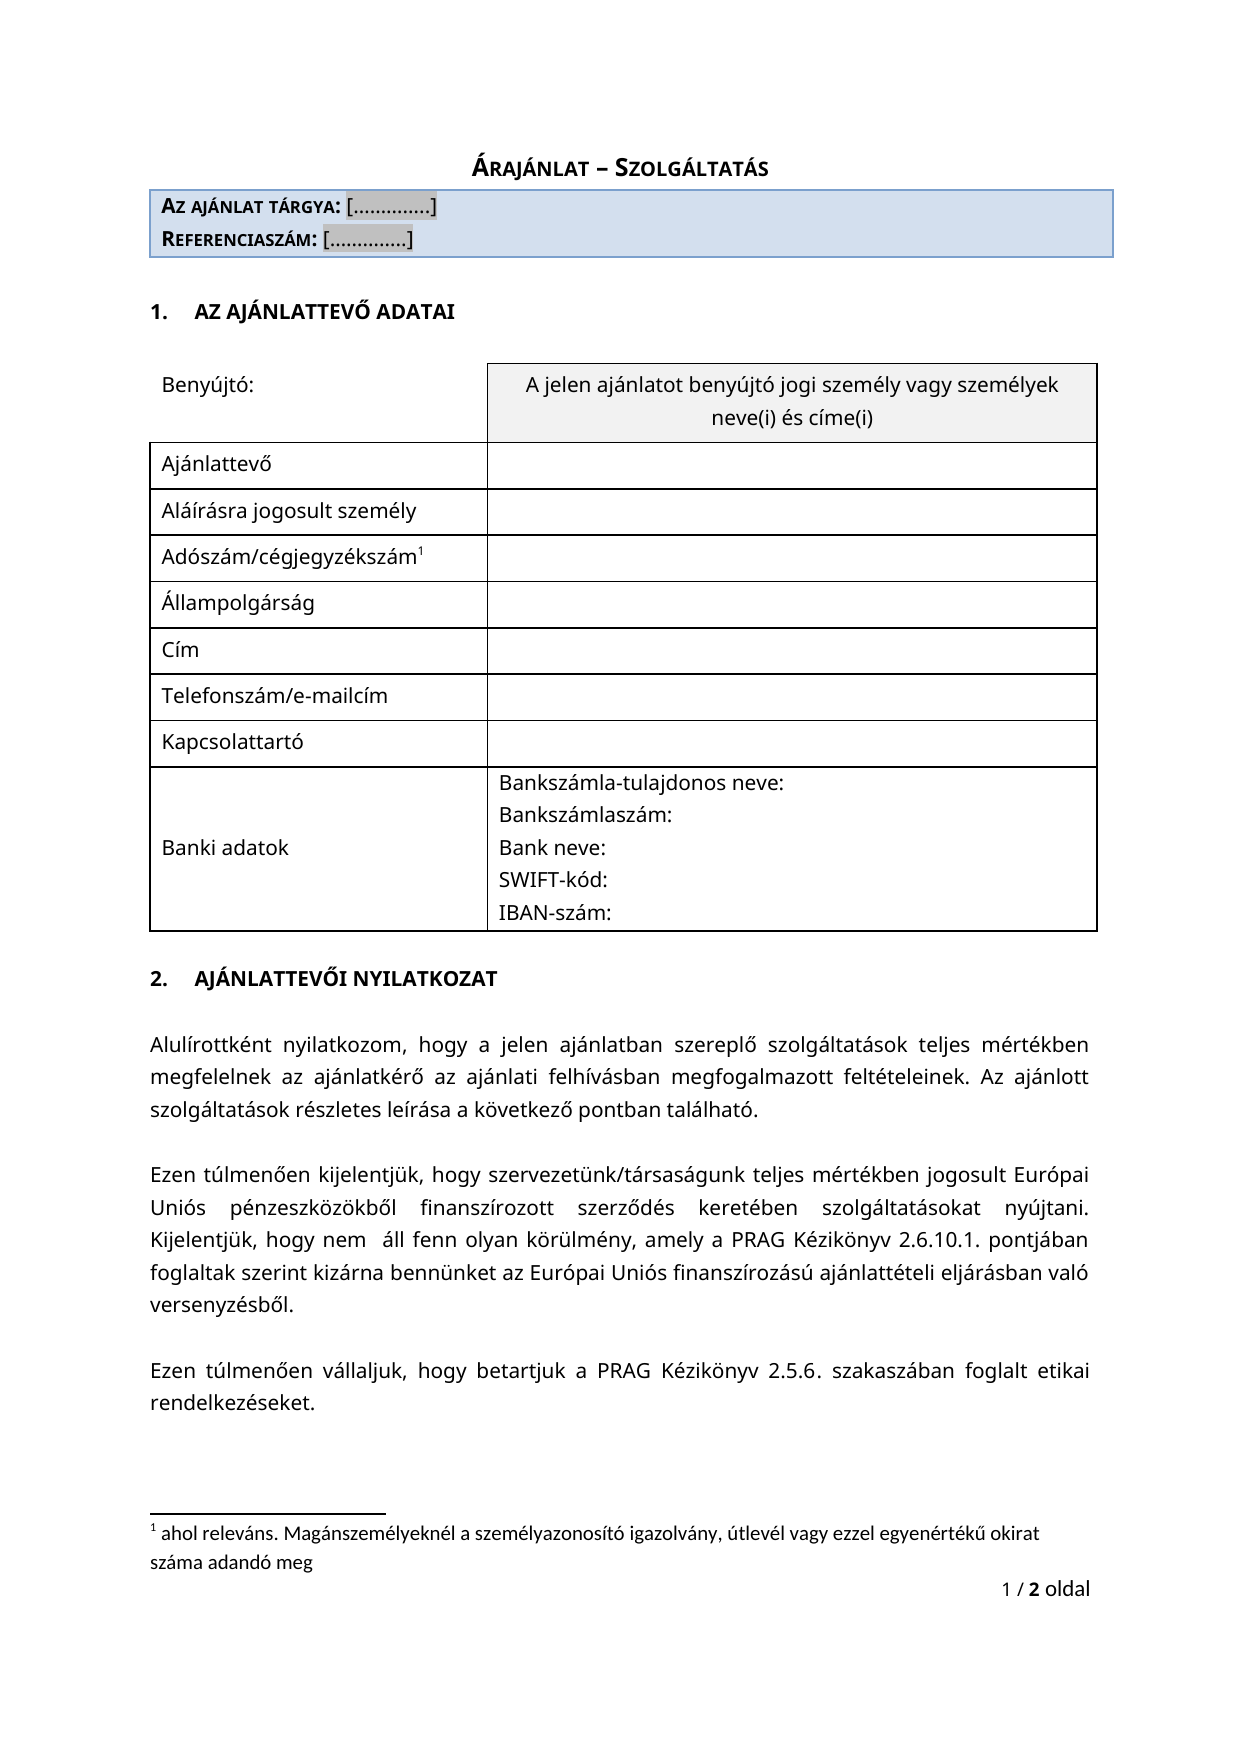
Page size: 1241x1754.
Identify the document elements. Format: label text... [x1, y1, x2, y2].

table_cell Aláírásra jogosult személy [151, 490, 487, 534]
table_cell Banki adatok [151, 768, 487, 930]
table_cell [488, 490, 1096, 534]
table_cell [488, 443, 1096, 488]
table_cell Kapcsolattartó [151, 721, 487, 766]
table_cell [488, 536, 1096, 581]
list AZ AJÁNLATTEVŐ ADATAI [150, 297, 1090, 326]
table_cell [488, 721, 1096, 766]
table_cell Állampolgárság [151, 582, 487, 627]
table_cell Bankszámla-tulajdonos neve: Bankszámlaszám: Bank neve: SWIFT-kód: IBAN-szám: [488, 768, 1096, 930]
table_cell [488, 582, 1096, 627]
list AJÁNLATTEVŐI NYILATKOZAT [150, 964, 1090, 993]
table_header A jelen ajánlatot benyújtó jogi személy vagy személyek neve(i) és címe(i) [488, 364, 1096, 442]
text Alulírottként nyilatkozom, hogy a jelen ajánlatban szereplő szolgáltatások teljes mértékben megfelelnek az ajánlatkérő az ajánlati felhívásban megfogalmazott feltételeinek. Az ajánlott szolgáltatások részletes leírása a következő pontban található. [150, 1030, 1090, 1123]
table_cell Telefonszám/e-mailcím [151, 675, 487, 720]
table_header Benyújtó: [150, 363, 487, 442]
table_cell [488, 629, 1096, 673]
text Ezen túlmenően vállaljuk, hogy betartjuk a PRAG Kézikönyv 2.5.6. szakaszában foglalt etikai rendelkezéseket. [150, 1356, 1090, 1417]
table_cell Adószám/cégjegyzékszám [151, 536, 487, 581]
table_cell Cím [151, 629, 487, 673]
text Árajánlat – Szolgáltatás [150, 150, 1090, 184]
text Ezen túlmenően kijelentjük, hogy szervezetünk/társaságunk teljes mértékben jogosult Európai Uniós pénzeszközökből finanszírozott szerződés keretében szolgáltatásokat nyújtani. Kijelentjük, hogy nem áll fenn olyan körülmény, amely a PRAG Kézikönyv 2.6.10.1. pontjában foglaltak szerint kizárna bennünket az Európai Uniós finanszírozású ajánlattételi eljárásban való versenyzésből. [150, 1160, 1090, 1319]
table_cell [488, 675, 1096, 720]
table_header Az ajánlat tárgya: […………..] Referenciaszám: […………..] [151, 191, 1112, 256]
table_cell Ajánlattevő [151, 443, 487, 488]
